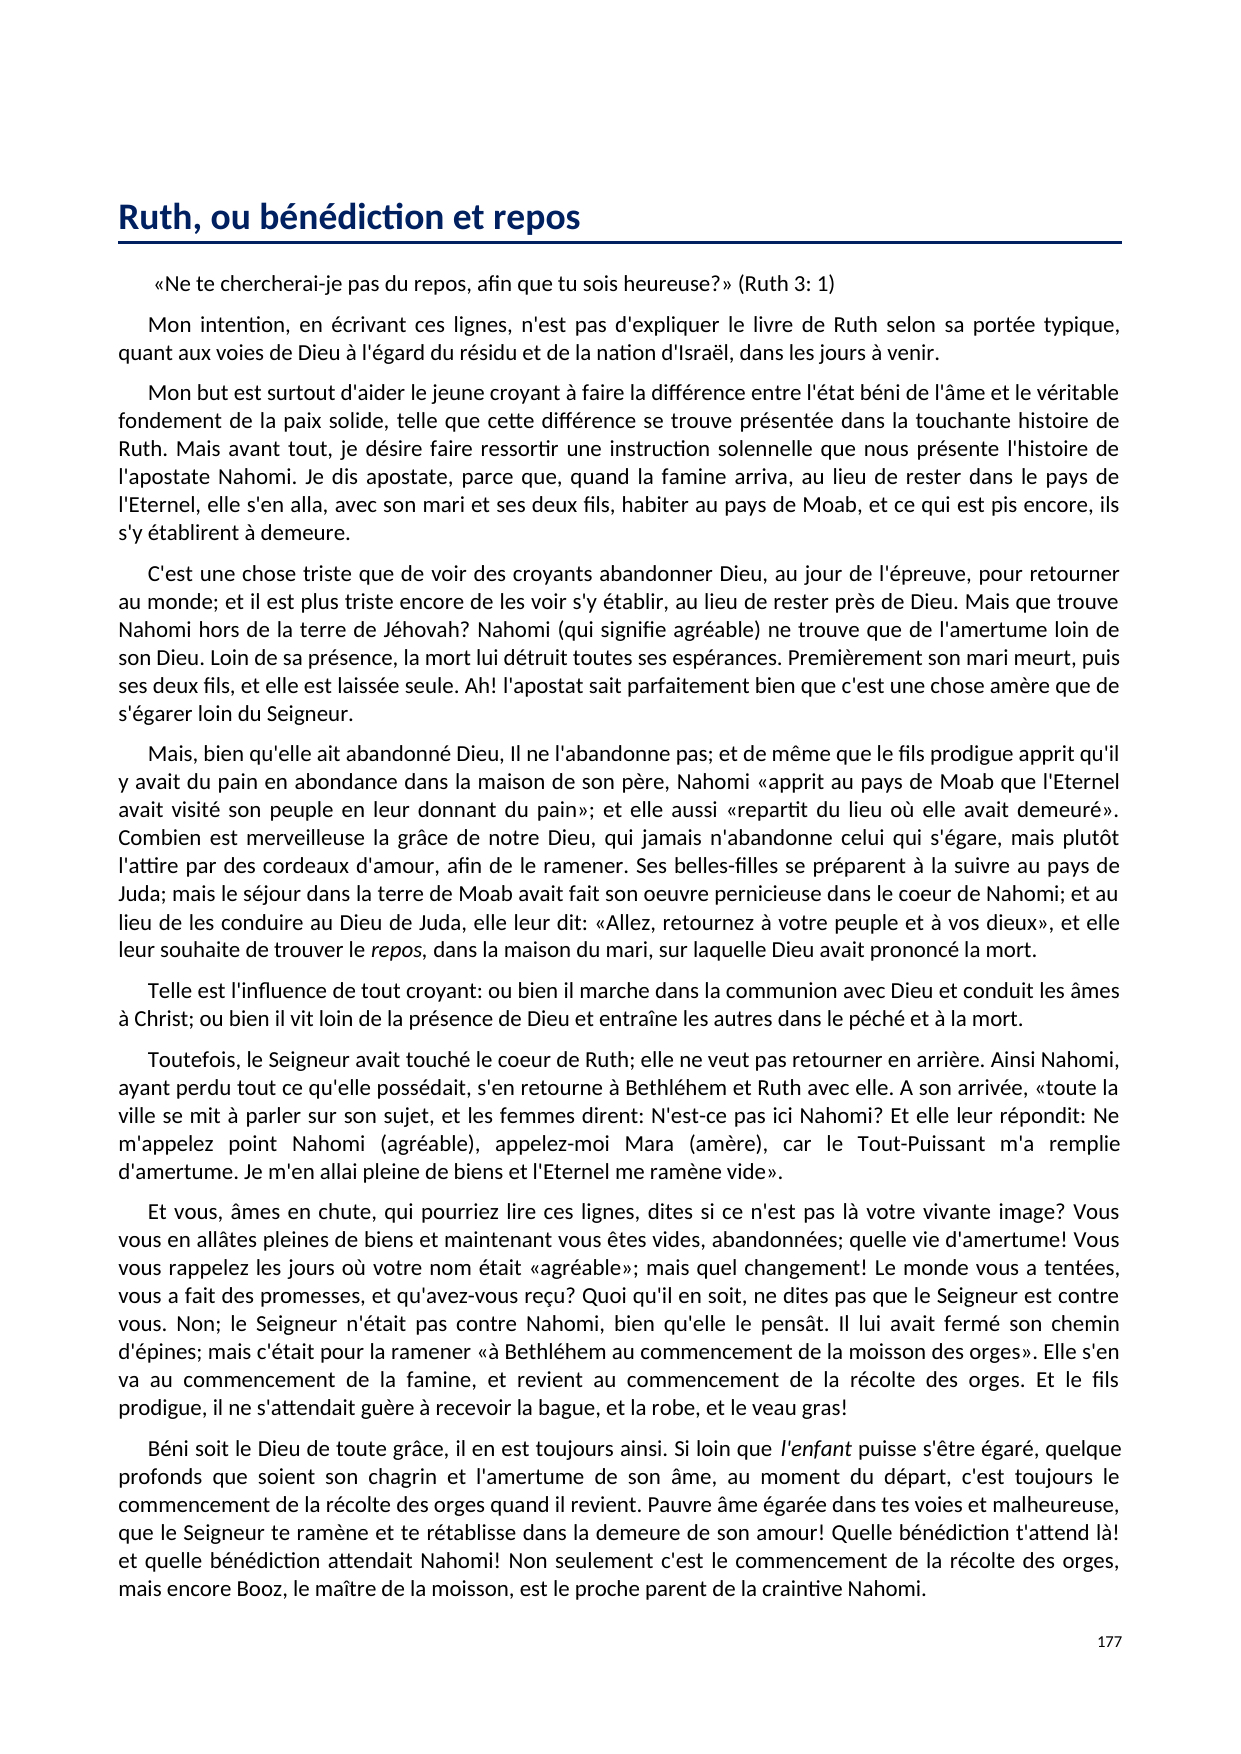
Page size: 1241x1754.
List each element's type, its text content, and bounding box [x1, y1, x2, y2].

text C'est une chose triste que de voir des croyants abandonner Dieu, au jour de l'épreuve, pour retourner au monde; et il est plus triste encore de les voir s'y établir, au lieu de rester près de Dieu. Mais que trouve Nahomi hors de la terre de Jéhovah? Nahomi (qui signifie agréable) ne trouve que de l'amertume loin de son Dieu. Loin de sa présence, la mort lui détruit toutes ses espérances. Premièrement son mari meurt, puis ses deux fils, et elle est laissée seule. Ah! l'apostat sait parfaitement bien que c'est une chose amère que de s'égarer loin du Seigneur. [118, 559, 1122, 727]
text «Ne te chercherai-je pas du repos, afin que tu sois heureuse?» (Ruth 3: 1) [118, 269, 1122, 297]
text Béni soit le Dieu de toute grâce, il en est toujours ainsi. Si loin que l'enfant puisse s'être égaré, quelque profonds que soient son chagrin et l'amertume de son âme, au moment du départ, c'est toujours le commencement de la récolte des orges quand il revient. Pauvre âme égarée dans tes voies et malheureuse, que le Seigneur te ramène et te rétablisse dans la demeure de son amour! Quelle bénédiction t'attend là! et quelle bénédiction attendait Nahomi! Non seulement c'est le commencement de la récolte des orges, mais encore Booz, le maître de la moisson, est le proche parent de la craintive Nahomi. [118, 1434, 1122, 1602]
text Mon but est surtout d'aider le jeune croyant à faire la différence entre l'état béni de l'âme et le véritable fondement de la paix solide, telle que cette différence se trouve présentée dans la touchante histoire de Ruth. Mais avant tout, je désire faire ressortir une instruction solennelle que nous présente l'histoire de l'apostate Nahomi. Je dis apostate, parce que, quand la famine arriva, au lieu de rester dans le pays de l'Eternel, elle s'en alla, avec son mari et ses deux fils, habiter au pays de Moab, et ce qui est pis encore, ils s'y établirent à demeure. [118, 378, 1122, 546]
text Toutefois, le Seigneur avait touché le coeur de Ruth; elle ne veut pas retourner en arrière. Ainsi Nahomi, ayant perdu tout ce qu'elle possédait, s'en retourne à Bethléhem et Ruth avec elle. A son arrivée, «toute la ville se mit à parler sur son sujet, et les femmes dirent: N'est-ce pas ici Nahomi? Et elle leur répondit: Ne m'appelez point Nahomi (agréable), appelez-moi Mara (amère), car le Tout-Puissant m'a remplie d'amertume. Je m'en allai pleine de biens et l'Eternel me ramène vide». [118, 1045, 1122, 1185]
text Mon intention, en écrivant ces lignes, n'est pas d'expliquer le livre de Ruth selon sa portée typique, quant aux voies de Dieu à l'égard du résidu et de la nation d'Israël, dans les jours à venir. [118, 310, 1122, 366]
text Mais, bien qu'elle ait abandonné Dieu, Il ne l'abandonne pas; et de même que le fils prodigue apprit qu'il y avait du pain en abondance dans la maison de son père, Nahomi «apprit au pays de Moab que l'Eternel avait visité son peuple en leur donnant du pain»; et elle aussi «repartit du lieu où elle avait demeuré». Combien est merveilleuse la grâce de notre Dieu, qui jamais n'abandonne celui qui s'égare, mais plutôt l'attire par des cordeaux d'amour, afin de le ramener. Ses belles-filles se préparent à la suivre au pays de Juda; mais le séjour dans la terre de Moab avait fait son oeuvre pernicieuse dans le coeur de Nahomi; et au lieu de les conduire au Dieu de Juda, elle leur dit: «Allez, retournez à votre peuple et à vos dieux», et elle leur souhaite de trouver le repos, dans la maison du mari, sur laquelle Dieu avait prononcé la mort. [118, 739, 1122, 964]
subtitle Ruth, ou bénédiction et repos [118, 193, 1122, 241]
text Telle est l'influence de tout croyant: ou bien il marche dans la communion avec Dieu et conduit les âmes à Christ; ou bien il vit loin de la présence de Dieu et entraîne les autres dans le péché et à la mort. [118, 976, 1122, 1032]
text Et vous, âmes en chute, qui pourriez lire ces lignes, dites si ce n'est pas là votre vivante image? Vous vous en allâtes pleines de biens et maintenant vous êtes vides, abandonnées; quelle vie d'amertume! Vous vous rappelez les jours où votre nom était «agréable»; mais quel changement! Le monde vous a tentées, vous a fait des promesses, et qu'avez-vous reçu? Quoi qu'il en soit, ne dites pas que le Seigneur est contre vous. Non; le Seigneur n'était pas contre Nahomi, bien qu'elle le pensât. Il lui avait fermé son chemin d'épines; mais c'était pour la ramener «à Bethléhem au commencement de la moisson des orges». Elle s'en va au commencement de la famine, et revient au commencement de la récolte des orges. Et le fils prodigue, il ne s'attendait guère à recevoir la bague, et la robe, et le veau gras! [118, 1197, 1122, 1421]
